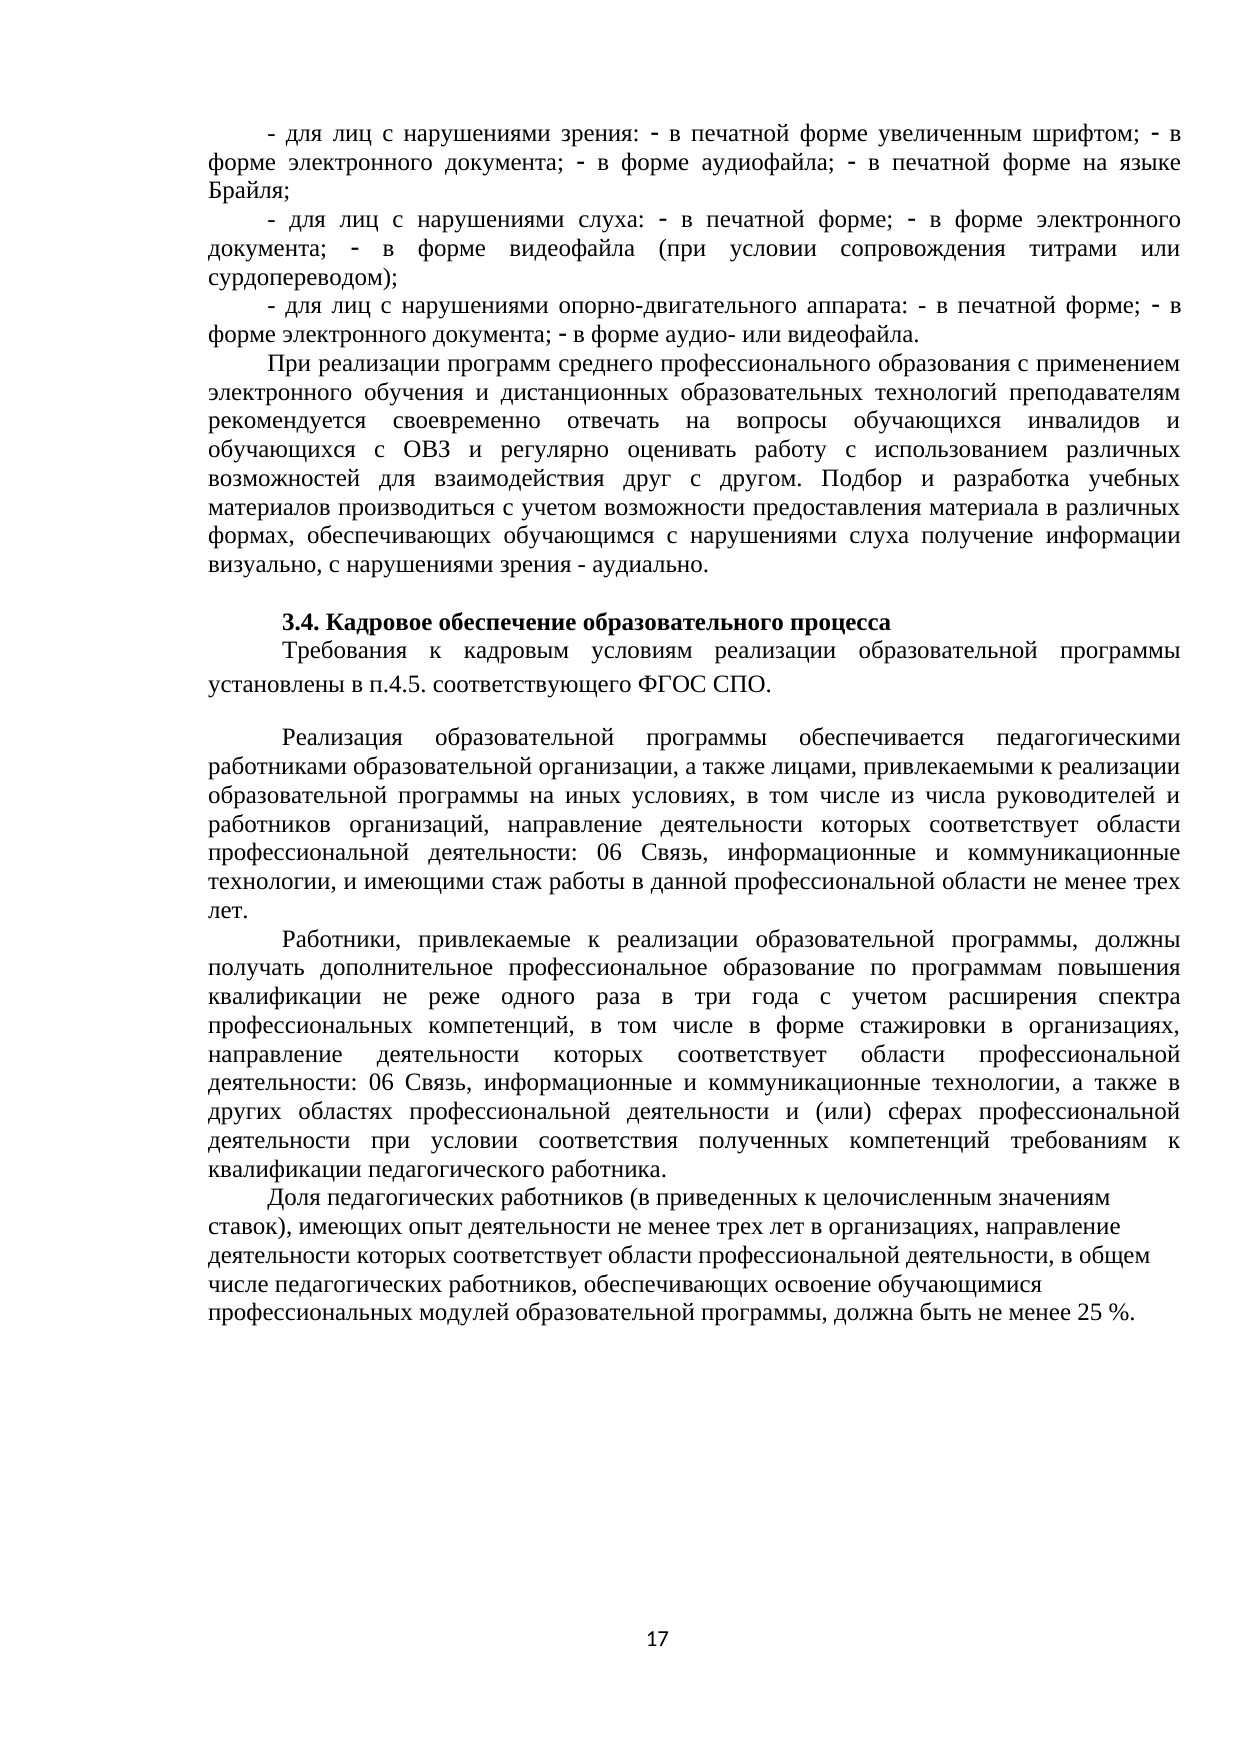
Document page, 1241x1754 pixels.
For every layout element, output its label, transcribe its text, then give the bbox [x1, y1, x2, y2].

text Реализация образовательной программы обеспечивается педагогическими работниками образовательной организации, а также лицами, привлекаемыми к реализации образовательной программы на иных условиях, в том числе из числа руководителей и работников организаций, направление деятельности которых соответствует области профессиональной деятельности: 06 Связь, информационные и коммуникационные технологии, и имеющими стаж работы в данной профессиональной области не менее трех лет. [208, 722, 1181, 924]
text Работники, привлекаемые к реализации образовательной программы, должны получать дополнительное профессиональное образование по программам повышения квалификации не реже одного раза в три года с учетом расширения спектра профессиональных компетенций, в том числе в форме стажировки в организациях, направление деятельности которых соответствует области профессиональной деятельности: 06 Связь, информационные и коммуникационные технологии, а также в других областях профессиональной деятельности и (или) сферах профессиональной деятельности при условии соответствия полученных компетенций требованиям к квалификации педагогического работника. [208, 924, 1181, 1182]
text - для лиц с нарушениями опорно-двигательного аппарата: - в печатной форме; в форме электронного документа; в форме аудио- или видеофайла. [208, 291, 1181, 348]
text Доля педагогических работников (в приведенных к целочисленным значениям ставок), имеющих опыт деятельности не менее трех лет в организациях, направление деятельности которых соответствует области профессиональной деятельности, в общем числе педагогических работников, обеспечивающих освоение обучающимися профессиональных модулей образовательной программы, должна быть не менее 25 %. [208, 1182, 1181, 1326]
text 3.4. Кадровое обеспечение образовательного процесса [208, 607, 1181, 636]
text - для лиц с нарушениями зрения: в печатной форме увеличенным шрифтом; в форме электронного документа; в форме аудиофайла; в печатной форме на языке Брайля; [208, 118, 1181, 204]
text Требования к кадровым условиям реализации образовательной программы установлены в п.4.5. соответствующего ФГОС СПО. [208, 636, 1181, 697]
text - для лиц с нарушениями слуха: в печатной форме; в форме электронного документа; в форме видеофайла (при условии сопровождения титрами или сурдопереводом); [208, 204, 1181, 291]
text При реализации программ среднего профессионального образования с применением электронного обучения и дистанционных образовательных технологий преподавателям рекомендуется своевременно отвечать на вопросы обучающихся инвалидов и обучающихся с ОВЗ и регулярно оценивать работу с использованием различных возможностей для взаимодействия друг с другом. Подбор и разработка учебных материалов производиться с учетом возможности предоставления материала в различных формах, обеспечивающих обучающимся с нарушениями слуха получение информации визуально, с нарушениями зрения - аудиально. [208, 348, 1181, 578]
